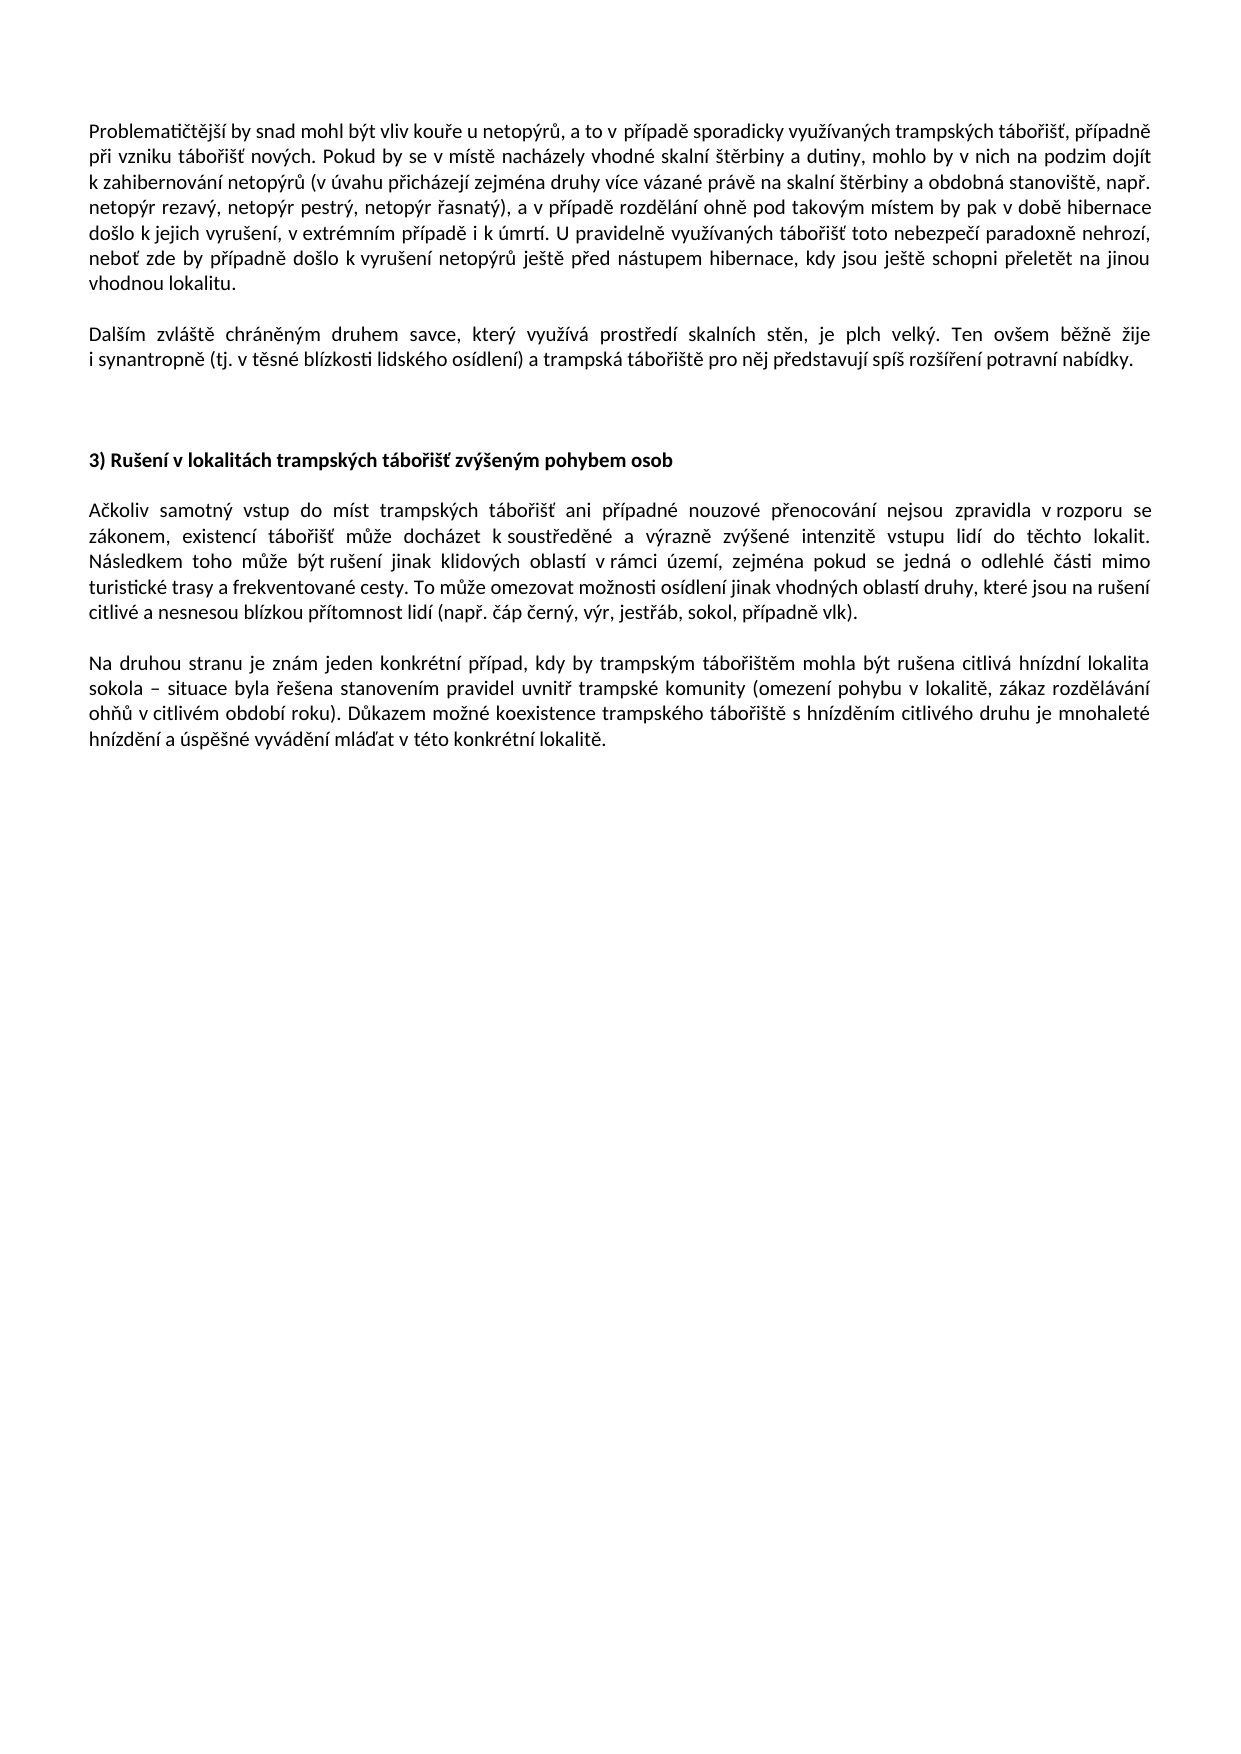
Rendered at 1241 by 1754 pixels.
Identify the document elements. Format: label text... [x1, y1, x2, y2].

text 3) Rušení v lokalitách trampských tábořišť zvýšeným pohybem osob [89, 447, 1152, 473]
text Dalším zvláště chráněným druhem savce, který využívá prostředí skalních stěn, je plch velký. Ten ovšem běžně žije i synantropně (tj. v těsné blízkosti lidského osídlení) a trampská tábořiště pro něj představují spíš rozšíření potravní nabídky. [89, 321, 1152, 372]
text Na druhou stranu je znám jeden konkrétní případ, kdy by trampským tábořištěm mohla být rušena citlivá hnízdní lokalita sokola – situace byla řešena stanovením pravidel uvnitř trampské komunity (omezení pohybu v lokalitě, zákaz rozdělávání ohňů v citlivém období roku). Důkazem možné koexistence trampského tábořiště s hnízděním citlivého druhu je mnohaleté hnízdění a úspěšné vyvádění mláďat v této konkrétní lokalitě. [89, 650, 1152, 751]
text Problematičtější by snad mohl být vliv kouře u netopýrů, a to v případě sporadicky využívaných trampských tábořišť, případně při vzniku tábořišť nových. Pokud by se v místě nacházely vhodné skalní štěrbiny a dutiny, mohlo by v nich na podzim dojít k zahibernování netopýrů (v úvahu přicházejí zejména druhy více vázané právě na skalní štěrbiny a obdobná stanoviště, např. netopýr rezavý, netopýr pestrý, netopýr řasnatý), a v případě rozdělání ohně pod takovým místem by pak v době hibernace došlo k jejich vyrušení, v extrémním případě i k úmrtí. U pravidelně využívaných tábořišť toto nebezpečí paradoxně nehrozí, neboť zde by případně došlo k vyrušení netopýrů ještě před nástupem hibernace, kdy jsou ještě schopni přeletět na jinou vhodnou lokalitu. [89, 118, 1152, 296]
text Ačkoliv samotný vstup do míst trampských tábořišť ani případné nouzové přenocování nejsou zpravidla v rozporu se zákonem, existencí tábořišť může docházet k soustředěné a výrazně zvýšené intenzitě vstupu lidí do těchto lokalit. Následkem toho může být rušení jinak klidových oblastí v rámci území, zejména pokud se jedná o odlehlé části mimo turistické trasy a frekventované cesty. To může omezovat možnosti osídlení jinak vhodných oblastí druhy, které jsou na rušení citlivé a nesnesou blízkou přítomnost lidí (např. čáp černý, výr, jestřáb, sokol, případně vlk). [89, 498, 1152, 625]
